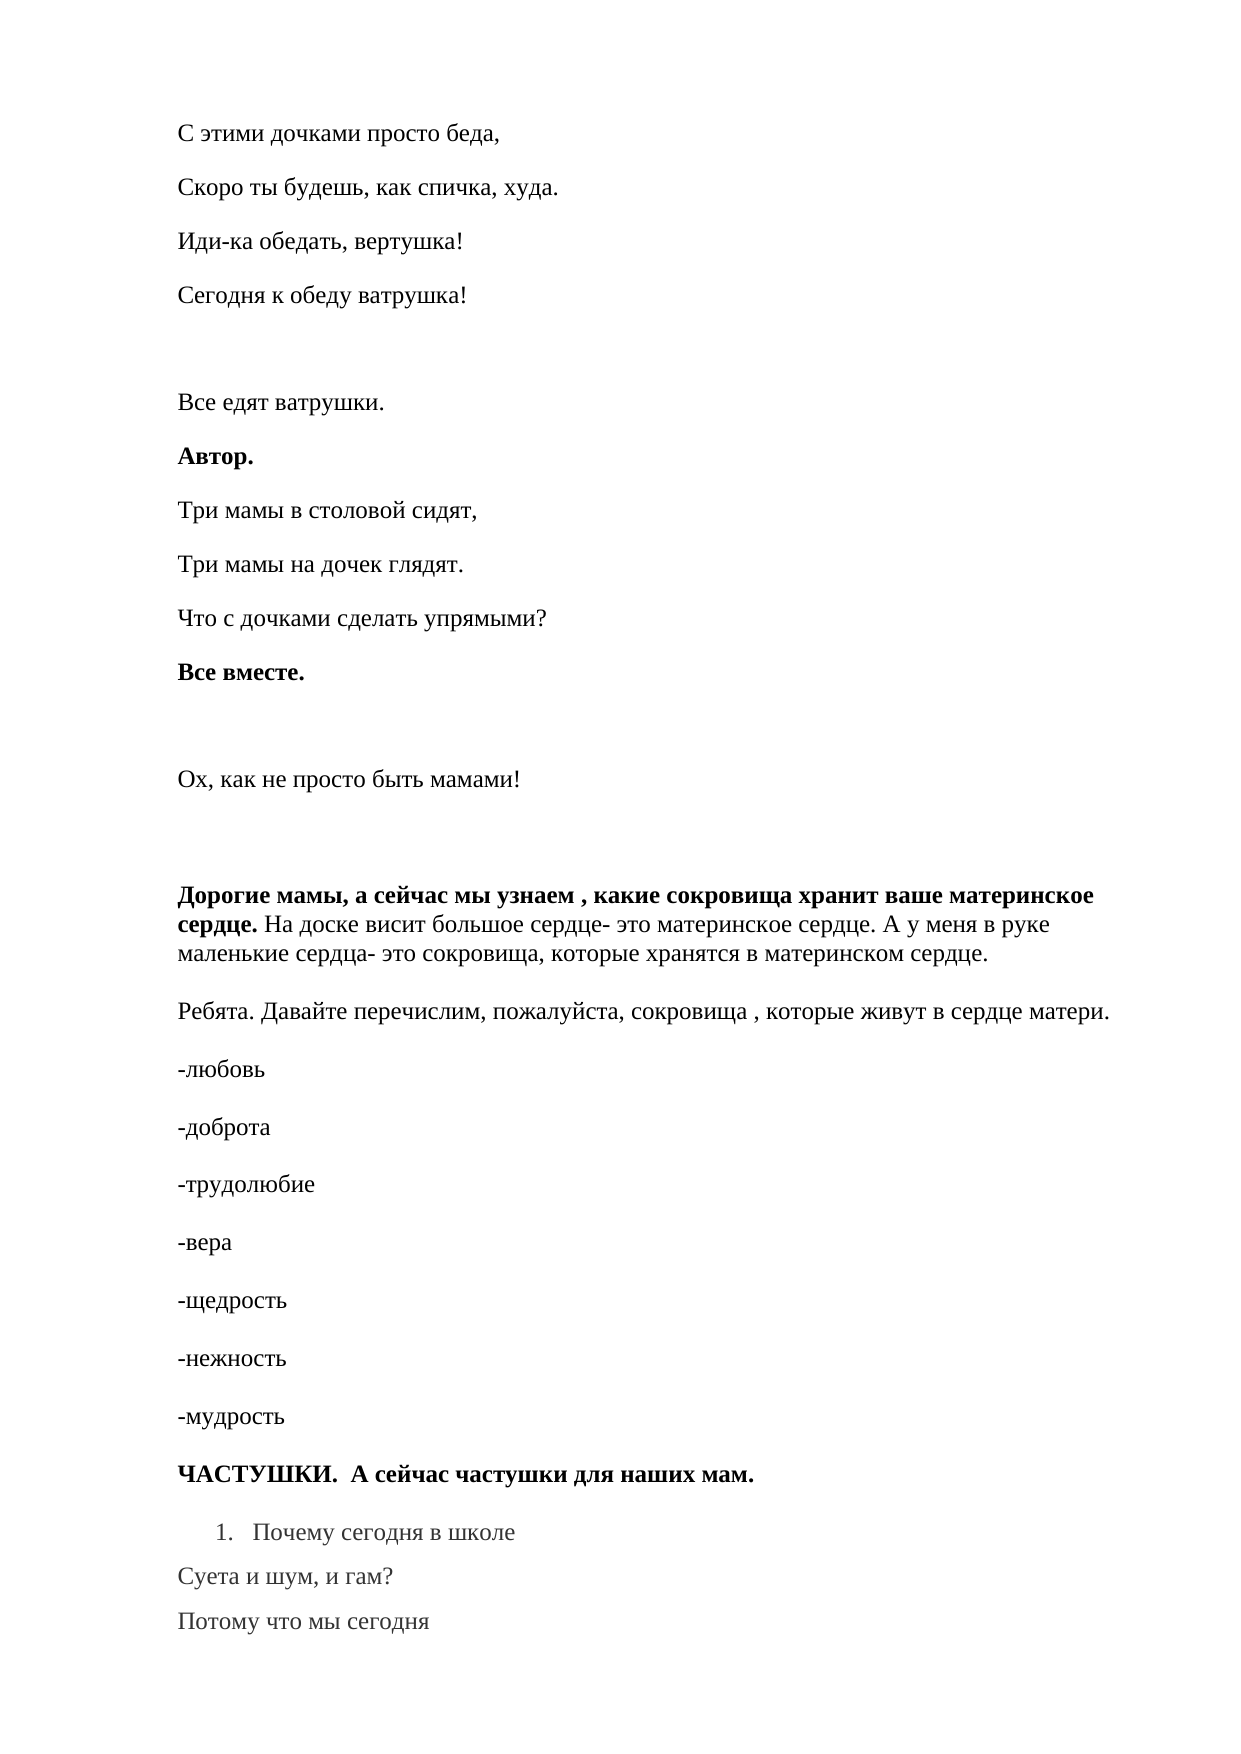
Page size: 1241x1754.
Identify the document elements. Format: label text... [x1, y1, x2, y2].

text Иди-ка обедать, вертушка! [177, 226, 1152, 254]
text Ох, как не просто быть мамами! [177, 764, 1152, 793]
text ЧАСТУШКИ. А сейчас частушки для наших мам. [177, 1459, 1152, 1488]
text Потому что мы сегодня [177, 1606, 1152, 1634]
text Три мамы на дочек глядят. [177, 549, 1152, 578]
text -щедрость [177, 1285, 1152, 1314]
text С этими дочками просто беда, [177, 118, 1152, 147]
text -любовь [177, 1054, 1152, 1082]
text Сегодня к обеду ватрушка! [177, 280, 1152, 308]
list Почему сегодня в школе [215, 1517, 1152, 1546]
text -мудрость [177, 1401, 1152, 1430]
text -нежность [177, 1343, 1152, 1372]
text -вера [177, 1227, 1152, 1256]
text -доброта [177, 1112, 1152, 1140]
text Дорогие мамы, а сейчас мы узнаем , какие сокровища хранит ваше материнское сердце. На доске висит большое сердце- это материнское сердце. А у меня в руке маленькие сердца- это сокровища, которые хранятся в материнском сердце. [177, 880, 1152, 967]
text Скоро ты будешь, как спичка, худа. [177, 172, 1152, 201]
text Три мамы в столовой сидят, [177, 495, 1152, 524]
text Суета и шум, и гам? [177, 1561, 1152, 1590]
text Автор. [177, 441, 1152, 470]
text Ребята. Давайте перечислим, пожалуйста, сокровища , которые живут в сердце матери. [177, 996, 1152, 1024]
text Все вместе. [177, 657, 1152, 685]
text -трудолюбие [177, 1169, 1152, 1198]
text Все едят ватрушки. [177, 387, 1152, 416]
text Что с дочками сделать упрямыми? [177, 603, 1152, 632]
